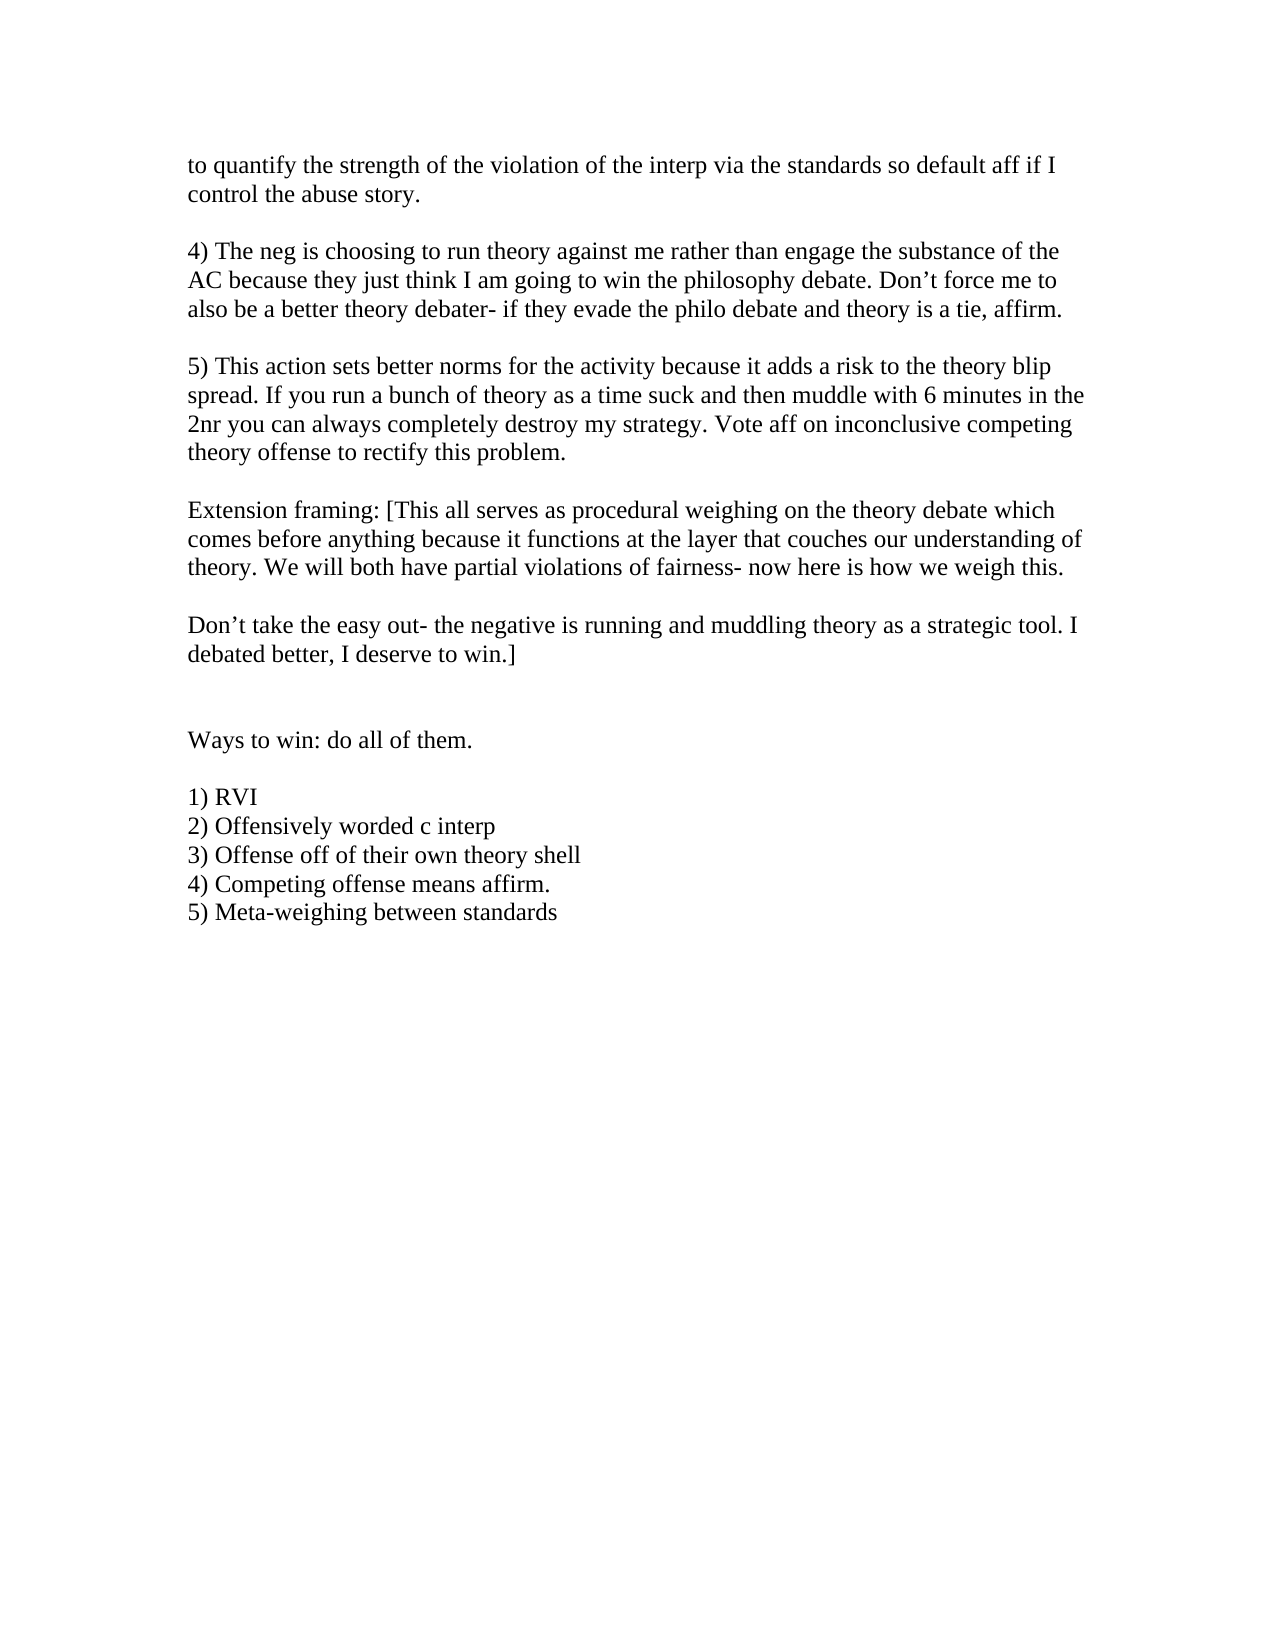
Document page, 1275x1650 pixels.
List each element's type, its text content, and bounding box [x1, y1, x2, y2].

text 4) Competing offense means affirm. [187, 869, 1087, 897]
text 4) The neg is choosing to run theory against me rather than engage the substance of the AC because they just think I am going to win the philosophy debate. Don’t force me to also be a better theory debater- if they evade the philo debate and theory is a tie, affirm. [187, 236, 1087, 322]
text Don’t take the easy out- the negative is running and muddling theory as a strategic tool. I debated better, I deserve to win.] [187, 610, 1087, 667]
text Extension framing: [This all serves as procedural weighing on the theory debate which comes before anything because it functions at the layer that couches our understanding of theory. We will both have partial violations of fairness- now here is how we weigh this. [187, 495, 1087, 581]
text 5) This action sets better norms for the activity because it adds a risk to the theory blip spread. If you run a bunch of theory as a time suck and then muddle with 6 minutes in the 2nr you can always completely destroy my strategy. Vote aff on inconclusive competing theory offense to rectify this problem. [187, 351, 1087, 466]
text 3) Offense off of their own theory shell [187, 840, 1087, 869]
text 5) Meta-weighing between standards [187, 897, 1087, 926]
text Ways to win: do all of them. [187, 725, 1087, 754]
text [187, 150, 1087, 207]
text 2) Offensively worded c interp [187, 811, 1087, 840]
text 1) RVI [187, 782, 1087, 811]
